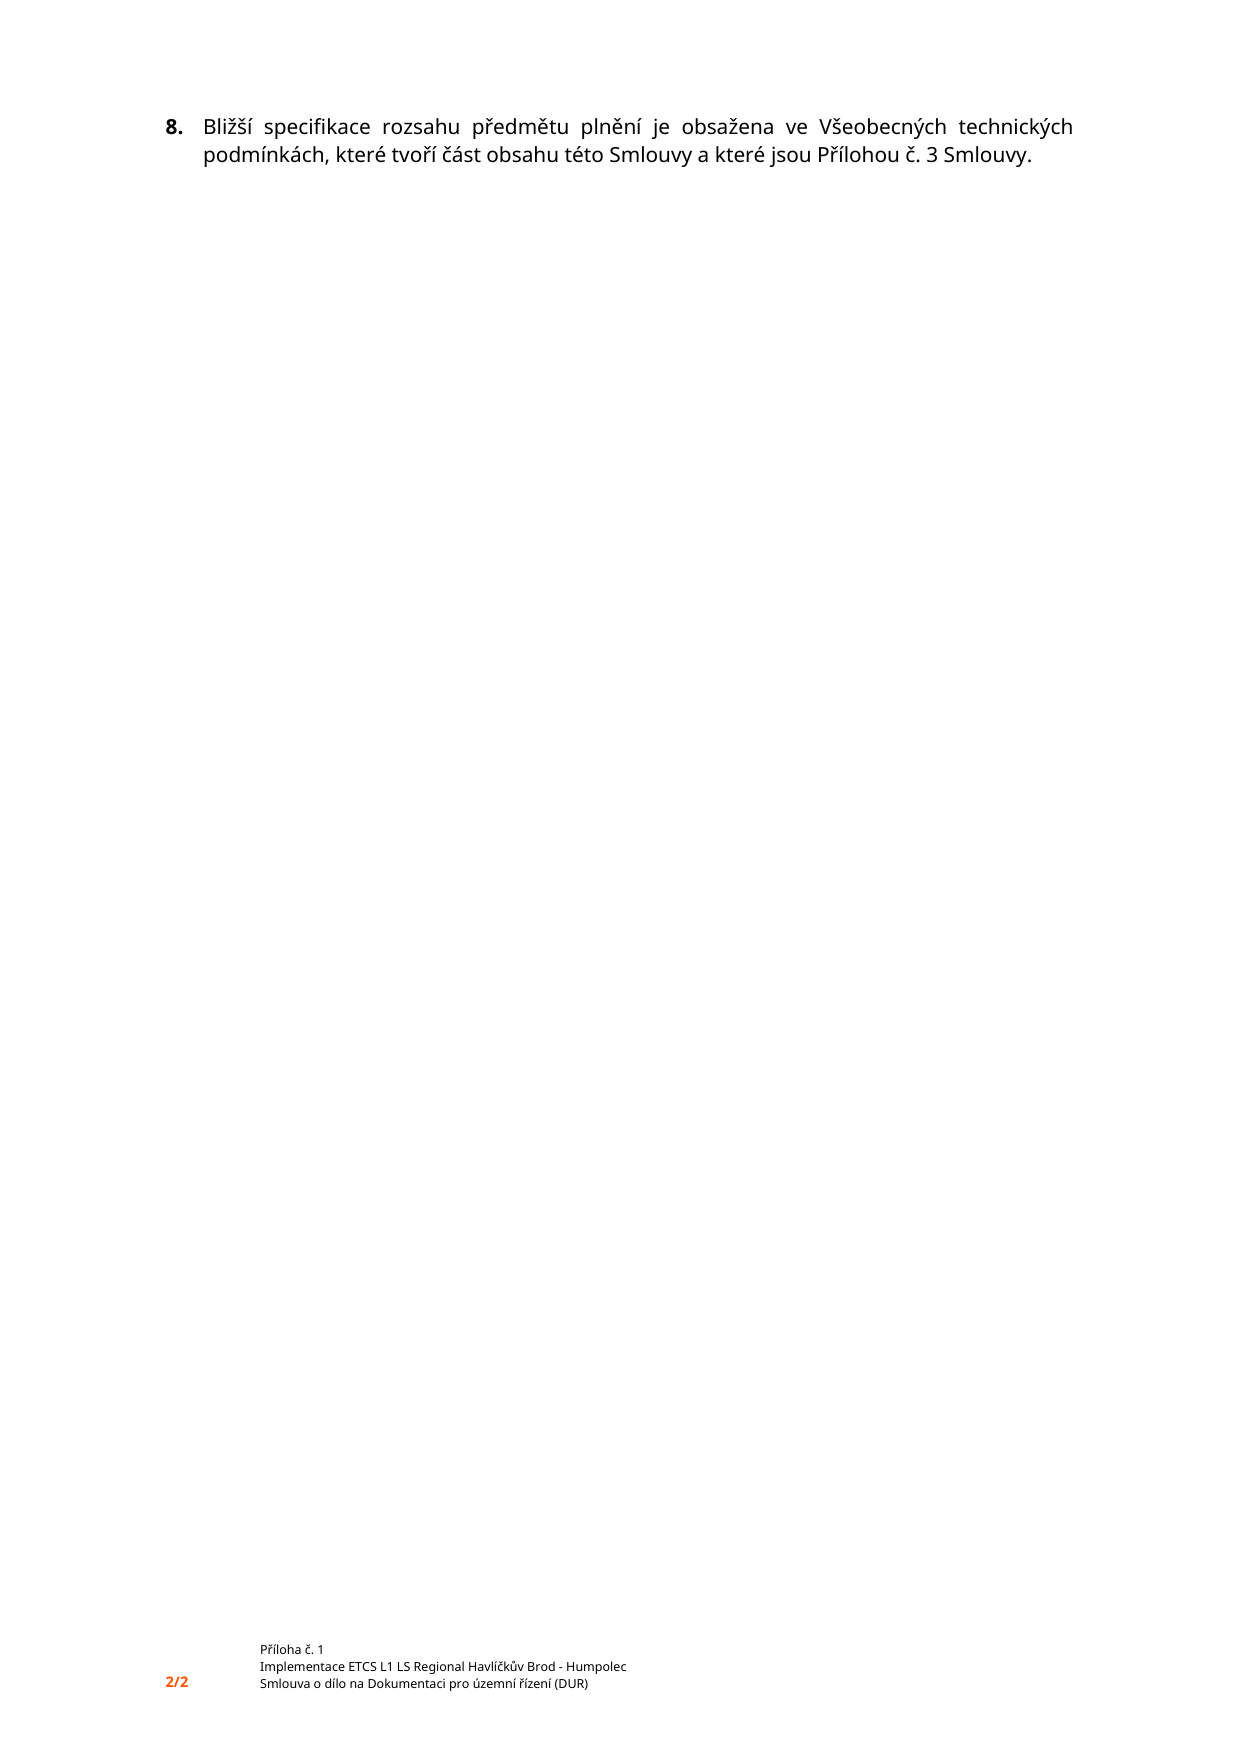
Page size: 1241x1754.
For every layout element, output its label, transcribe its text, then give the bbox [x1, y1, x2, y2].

list Bližší specifikace rozsahu předmětu plnění je obsažena ve Všeobecných technických podmínkách, které tvoří část obsahu této Smlouvy a které jsou Přílohou č. 3 Smlouvy. [165, 112, 1075, 169]
